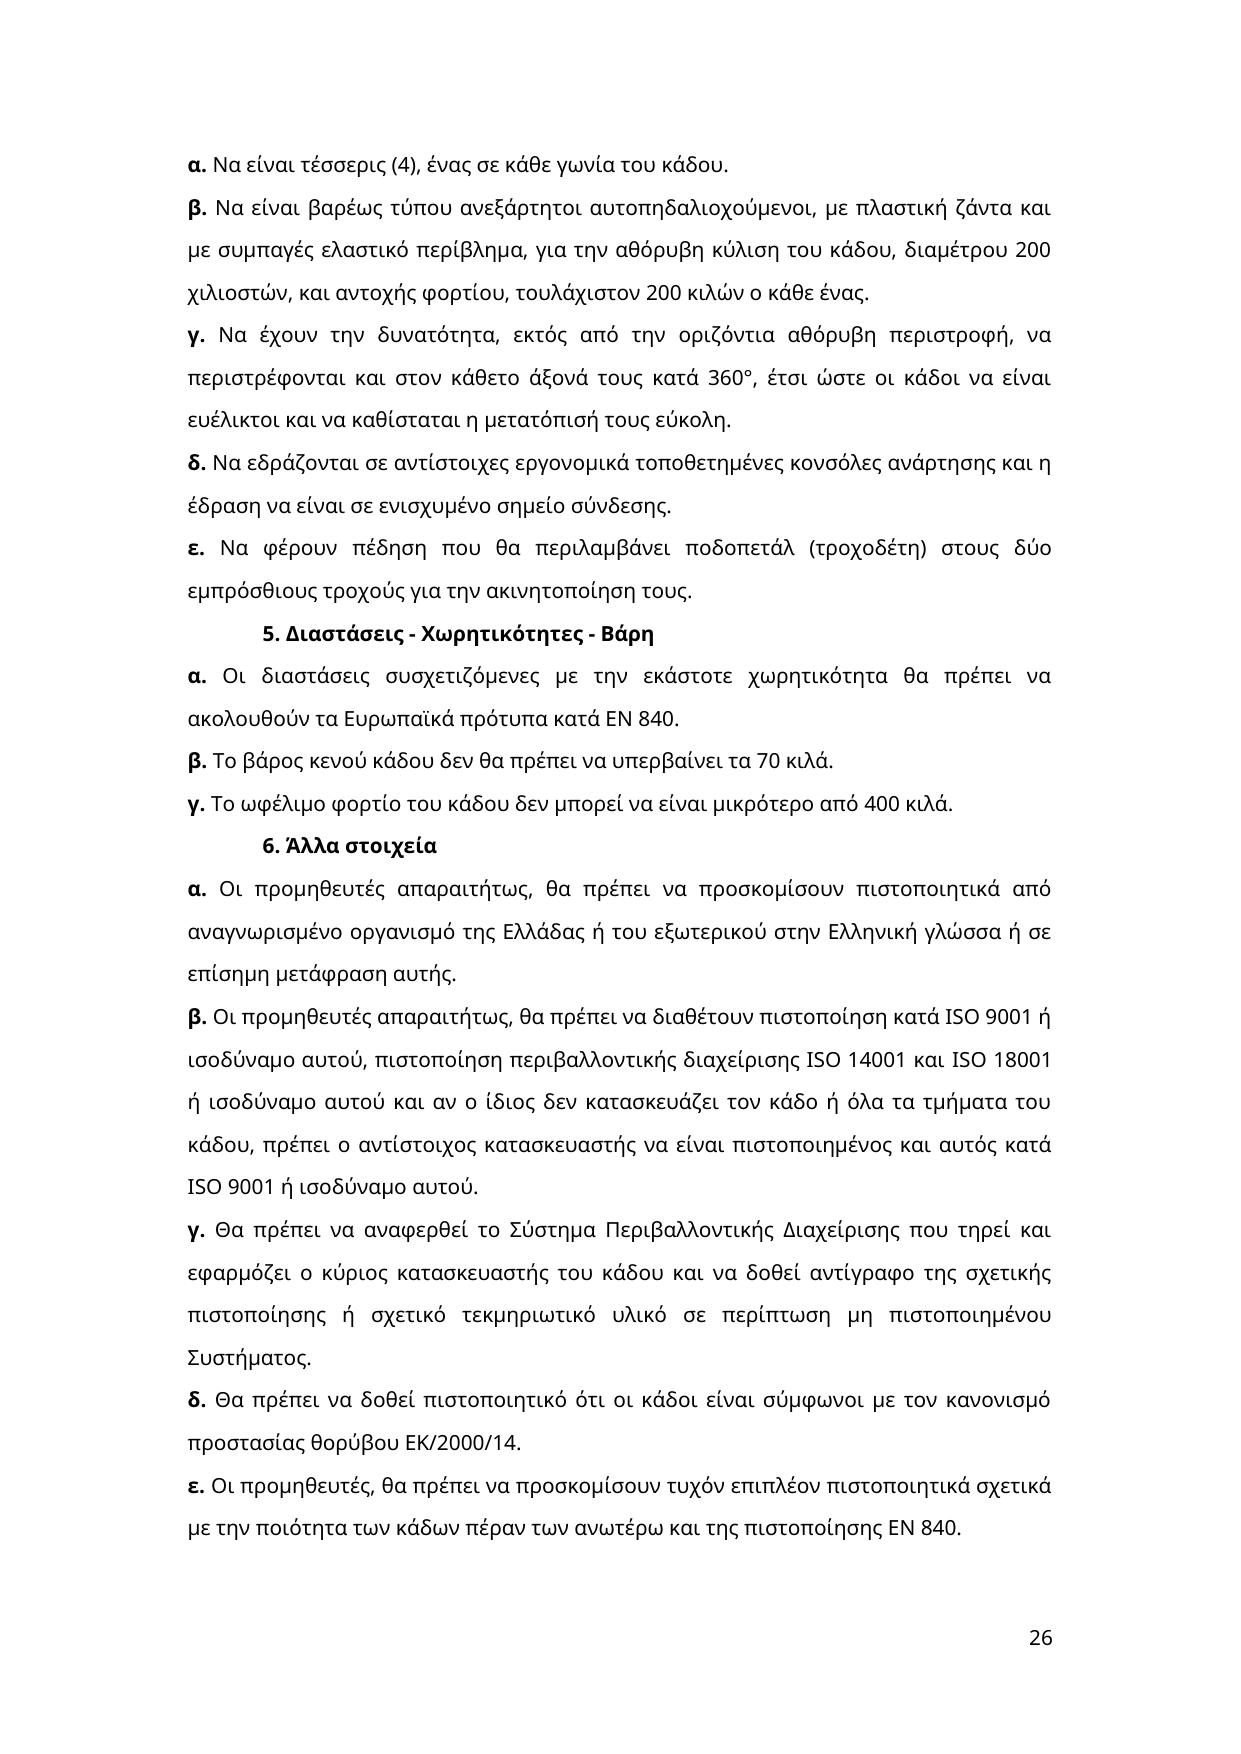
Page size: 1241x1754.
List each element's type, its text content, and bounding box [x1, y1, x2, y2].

text γ. Θα πρέπει να αναφερθεί το Σύστημα Περιβαλλοντικής Διαχείρισης που τηρεί και εφαρμόζει ο κύριος κατασκευαστής του κάδου και να δοθεί αντίγραφο της σχετικής πιστοποίησης ή σχετικό τεκμηριωτικό υλικό σε περίπτωση μη πιστοποιημένου Συστήματος. [187, 1215, 1053, 1371]
text ε. Oι προμηθευτές, θα πρέπει να προσκομίσουν τυχόν επιπλέον πιστοποιητικά σχετικά με την ποιότητα των κάδων πέραν των ανωτέρω και της πιστοποίησης ΕΝ 840. [187, 1471, 1053, 1542]
text δ. Να εδράζονται σε αντίστοιχες εργονομικά τοποθετημένες κονσόλες ανάρτησης και η έδραση να είναι σε ενισχυμένο σημείο σύνδεσης. [187, 448, 1053, 519]
text γ. Να έχουν την δυνατότητα, εκτός από την οριζόντια αθόρυβη περιστροφή, να περιστρέφονται και στον κάθετο άξονά τους κατά 360°, έτσι ώστε οι κάδοι να είναι ευέλικτοι και να καθίσταται η μετατόπισή τους εύκολη. [187, 320, 1053, 434]
text α. Οι διαστάσεις συσχετιζόμενες με την εκάστοτε χωρητικότητα θα πρέπει να ακολουθούν τα Ευρωπαϊκά πρότυπα κατά ΕΝ 840. [187, 661, 1053, 732]
text 6. Άλλα στοιχεία [187, 832, 1053, 860]
text ε. Να φέρουν πέδηση που θα περιλαμβάνει ποδοπετάλ (τροχοδέτη) στους δύο εμπρόσθιους τροχούς για την ακινητοποίηση τους. [187, 533, 1053, 604]
text α. Να είναι τέσσερις (4), ένας σε κάθε γωνία του κάδου. [187, 150, 1053, 178]
text 5. Διαστάσεις - Χωρητικότητες - Βάρη [187, 619, 1053, 647]
text δ. Θα πρέπει να δοθεί πιστοποιητικό ότι οι κάδοι είναι σύμφωνοι με τον κανονισμό προστασίας θορύβου ΕΚ/2000/14. [187, 1386, 1053, 1457]
text β. Να είναι βαρέως τύπου ανεξάρτητοι αυτοπηδαλιοχούμενοι, με πλαστική ζάντα και με συμπαγές ελαστικό περίβλημα, για την αθόρυβη κύλιση του κάδου, διαμέτρου , και αντοχής φορτίου, τουλάχιστον ο κάθε ένας. [187, 193, 1053, 306]
text β. Oι προμηθευτές απαραιτήτως, θα πρέπει να διαθέτουν πιστοποίηση κατά ISO 9001 ή ισοδύναμο αυτού, πιστοποίηση περιβαλλοντικής διαχείρισης ISO 14001 και ISO 18001 ή ισοδύναμο αυτού και αν ο ίδιος δεν κατασκευάζει τον κάδο ή όλα τα τμήματα του κάδου, πρέπει ο αντίστοιχος κατασκευαστής να είναι πιστοποιημένος και αυτός κατά ISO 9001 ή ισοδύναμο αυτού. [187, 1002, 1053, 1201]
text α. Oι προμηθευτές απαραιτήτως, θα πρέπει να προσκομίσουν πιστοποιητικά από αναγνωρισμένο οργανισμό της Ελλάδας ή του εξωτερικού στην Ελληνική γλώσσα ή σε επίσημη μετάφραση αυτής. [187, 874, 1053, 988]
text γ. To ωφέλιμο φορτίο του κάδου δεν μπορεί να είναι μικρότερο από . [187, 789, 1053, 817]
text β. Tο βάρος κενού κάδου δεν θα πρέπει να υπερβαίνει τα . [187, 746, 1053, 775]
